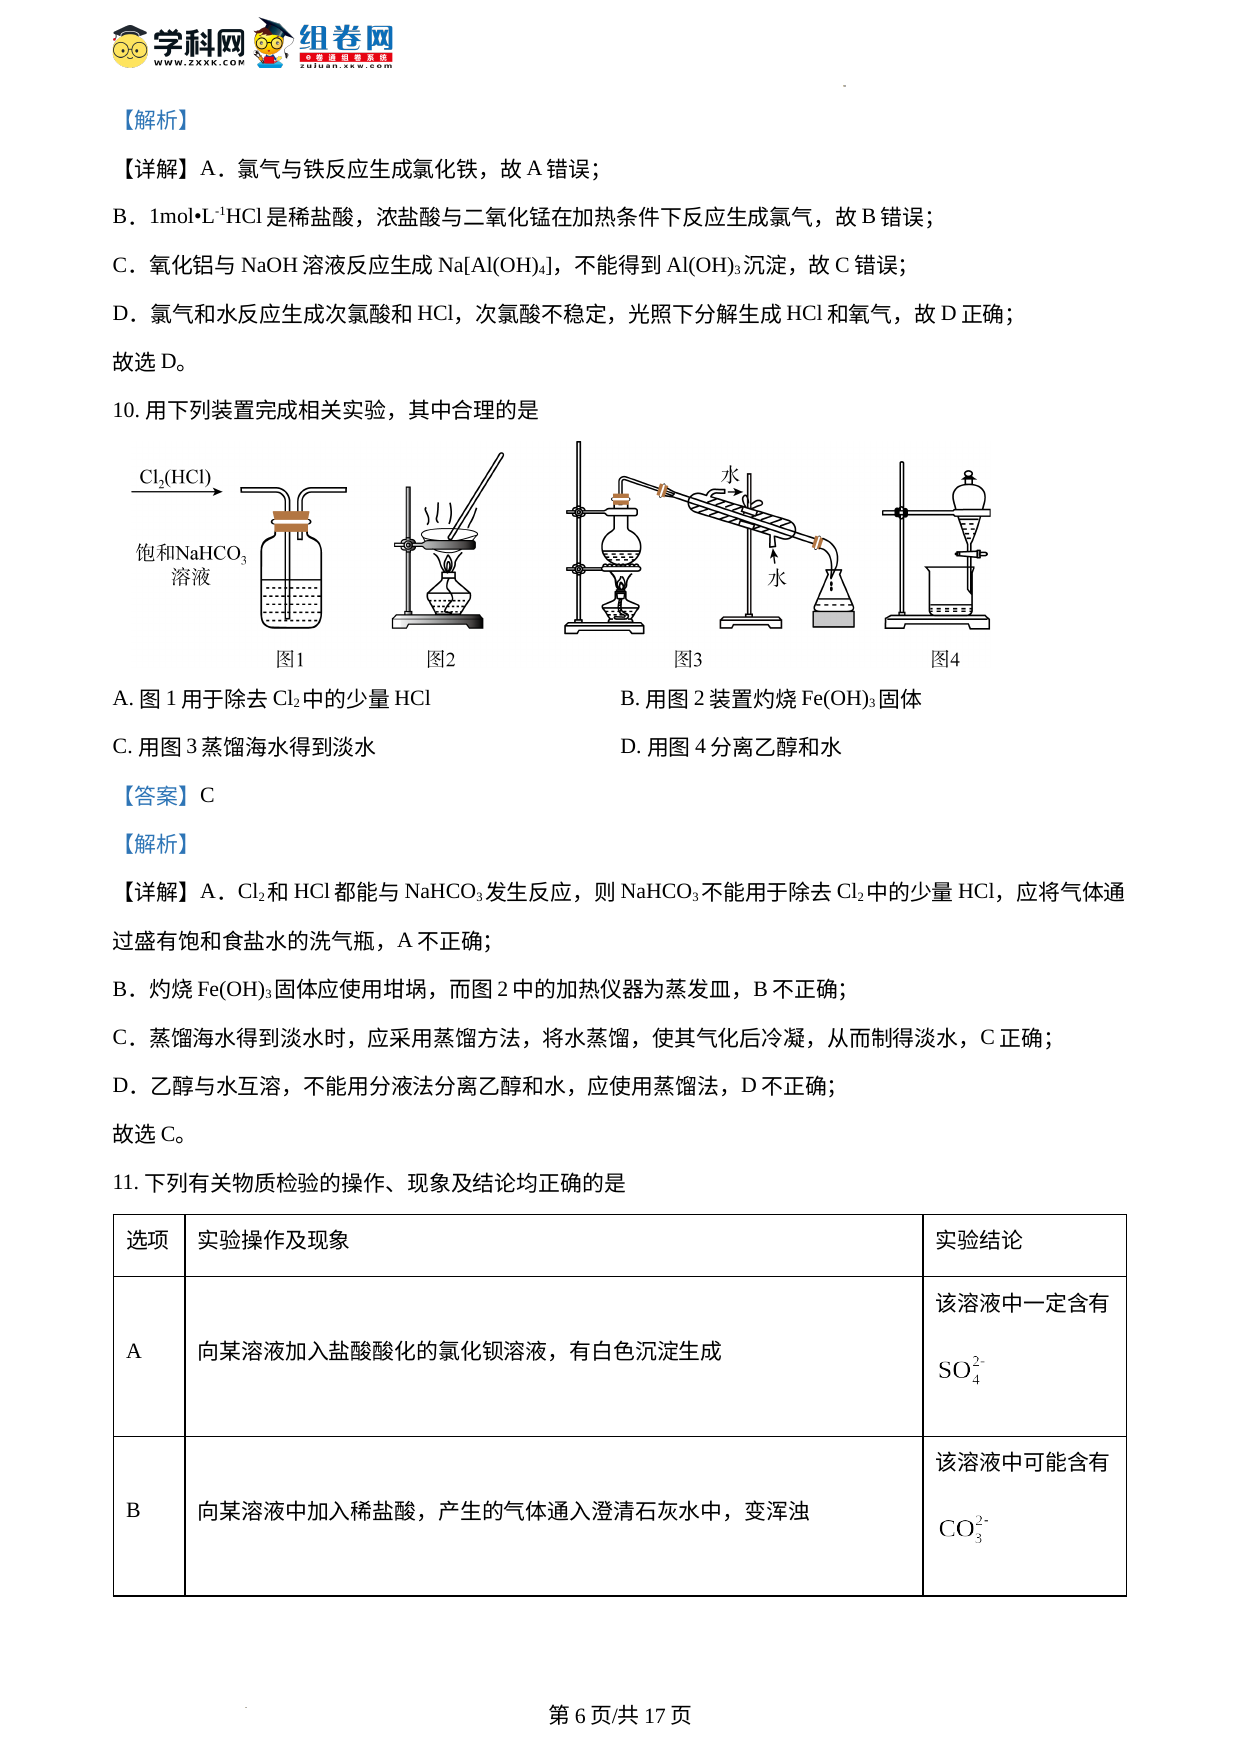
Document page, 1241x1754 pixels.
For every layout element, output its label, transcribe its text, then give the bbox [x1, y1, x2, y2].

table_cell B [114, 1437, 184, 1595]
text 故选D。 [112, 345, 1128, 377]
table_cell 该溶液中可能含有 [924, 1437, 1126, 1595]
table_cell 该溶液中一定含有 [924, 1277, 1126, 1436]
text C. 用图3蒸馏海水得到淡水 D. 用图4分离乙醇和水 [112, 730, 1128, 762]
text A. 图1用于除去Cl2中的少量HCl B. 用图2装置灼烧Fe(OH)3固体 [112, 682, 1128, 714]
text 【详解】A．氯气与铁反应生成氯化铁，故A错误； [112, 151, 1128, 184]
text 【答案】C [112, 778, 1128, 811]
text C．蒸馏海水得到淡水时，应采用蒸馏方法，将水蒸馏，使其气化后冷凝，从而制得淡水，C正确； [112, 1020, 1128, 1053]
text 故选C。 [112, 1117, 1128, 1149]
text 【解析】 [112, 103, 1128, 136]
text 11. 下列有关物质检验的操作、现象及结论均正确的是 [112, 1165, 1128, 1198]
text 【详解】A．Cl2和HCl都能与NaHCO3发生反应，则NaHCO3不能用于除去Cl2中的少量HCl，应将气体通过盛有饱和食盐水的洗气瓶，A不正确； [112, 875, 1128, 956]
text D．氯气和水反应生成次氯酸和HCl，次氯酸不稳定，光照下分解生成HCl和氧气，故D正确； [112, 296, 1128, 329]
text D．乙醇与水互溶，不能用分液法分离乙醇和水，应使用蒸馏法，D不正确； [112, 1069, 1128, 1101]
table_header 实验结论 [924, 1215, 1126, 1276]
text 10. 用下列装置完成相关实验，其中合理的是 [112, 393, 1128, 426]
table_cell A [114, 1277, 184, 1436]
text B．灼烧Fe(OH)3固体应使用坩埚，而图2中的加热仪器为蒸发皿，B不正确； [112, 972, 1128, 1004]
table_cell 向某溶液中加入稀盐酸，产生的气体通入澄清石灰水中，变浑浊 [186, 1437, 922, 1595]
text B．1mol•L-1HCl是稀盐酸，浓盐酸与二氧化锰在加热条件下反应生成氯气，故B错误； [112, 200, 1128, 232]
picture [253, 17, 393, 68]
text 【解析】 [112, 827, 1128, 859]
picture [131, 441, 991, 668]
text C．氧化铝与NaOH溶液反应生成Na[Al(OH)4]，不能得到Al(OH)3沉淀，故C错误； [112, 248, 1128, 281]
table_cell 向某溶液加入盐酸酸化的氯化钡溶液，有白色沉淀生成 [186, 1277, 922, 1436]
picture [112, 25, 245, 68]
table_header 实验操作及现象 [186, 1215, 922, 1276]
table_header 选项 [114, 1215, 184, 1276]
